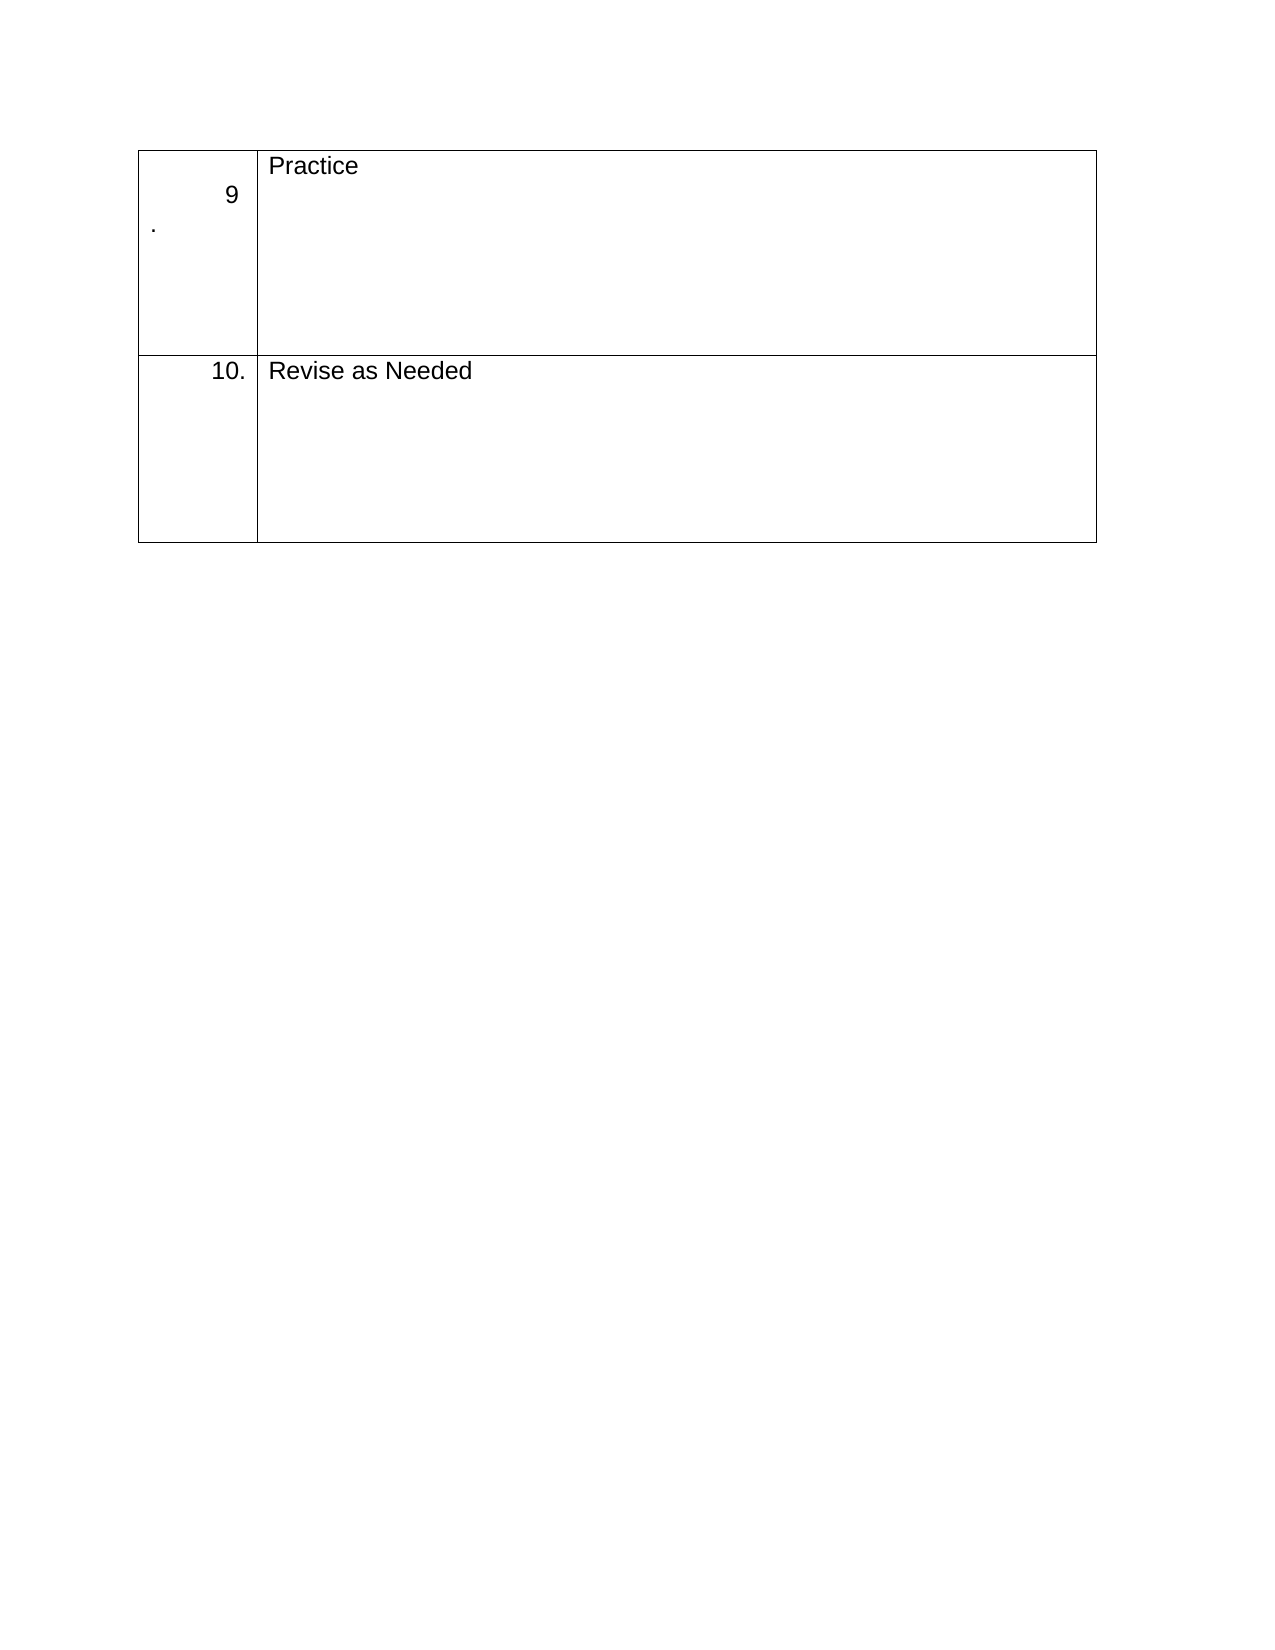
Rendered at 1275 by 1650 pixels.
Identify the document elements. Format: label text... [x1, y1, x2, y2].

table_cell 10. [139, 356, 257, 542]
table_cell Practice [258, 151, 1096, 355]
table_cell 9. [139, 151, 257, 355]
table_cell Revise as Needed [258, 356, 1096, 542]
